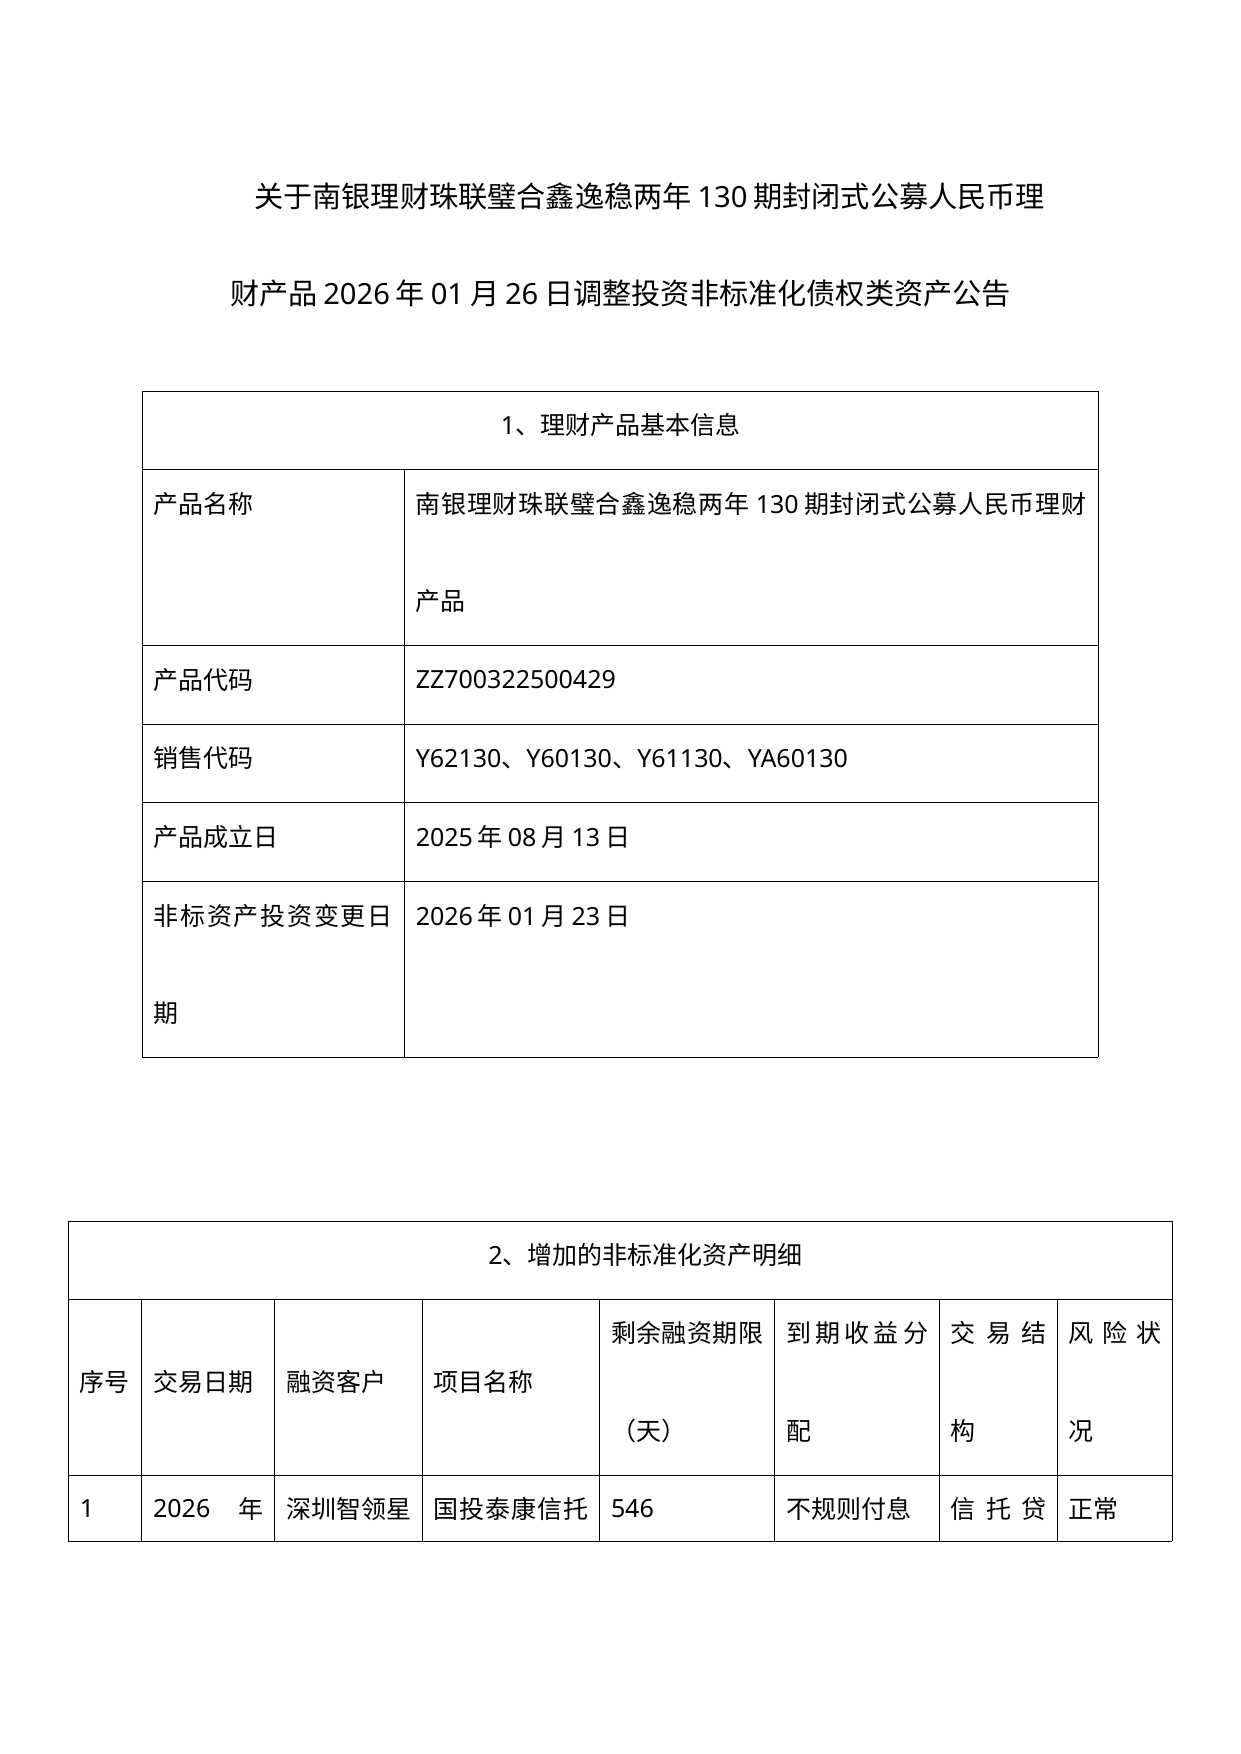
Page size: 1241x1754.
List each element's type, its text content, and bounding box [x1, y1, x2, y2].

table_cell 1 [69, 1476, 141, 1541]
table_cell 546 [600, 1476, 774, 1541]
table_cell 销售代码 [143, 725, 404, 802]
table_cell 深圳智领星辰科技有限公司 [275, 1476, 422, 1541]
table_cell ZZ700322500429 [405, 646, 1098, 723]
table_cell 非标资产投资变更日期 [143, 882, 404, 1057]
table_cell 产品代码 [143, 646, 404, 723]
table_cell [423, 1476, 599, 1541]
table_cell 交易结构 [940, 1300, 1057, 1474]
table_cell 风险状况 [1058, 1300, 1172, 1474]
table_cell 产品成立日 [143, 803, 404, 881]
table_cell 2026年01月23日 [142, 1476, 274, 1541]
table_cell 南银理财珠联璧合鑫逸稳两年130期封闭式公募人民币理财产品 [405, 470, 1098, 645]
table_cell 2026年01月23日 [405, 882, 1098, 1057]
table_cell 2025年08月13日 [405, 803, 1098, 881]
table_cell 项目名称 [423, 1300, 599, 1474]
table_cell 信托贷款 [940, 1476, 1057, 1541]
table_header 2、增加的非标准化资产明细 [69, 1222, 1172, 1298]
table_cell 到期收益分配 [775, 1300, 939, 1474]
table_cell 序号 [69, 1300, 141, 1474]
table_cell 剩余融资期限（天） [600, 1300, 774, 1474]
table_header 1、理财产品基本信息 [143, 392, 1098, 469]
text 关于南银理财珠联璧合鑫逸稳两年130期封闭式公募人民币理财产品2026年01月26日调整投资非标准化债权类资产公告 [187, 162, 1053, 324]
table_cell Y62130、Y60130、Y61130、YA60130 [405, 725, 1098, 802]
table_cell 融资客户 [275, 1300, 422, 1474]
table_cell 交易日期 [142, 1300, 274, 1474]
table_cell 正常 [1058, 1476, 1172, 1541]
table_cell 产品名称 [143, 470, 404, 645]
table_cell 不规则付息 [775, 1476, 939, 1541]
